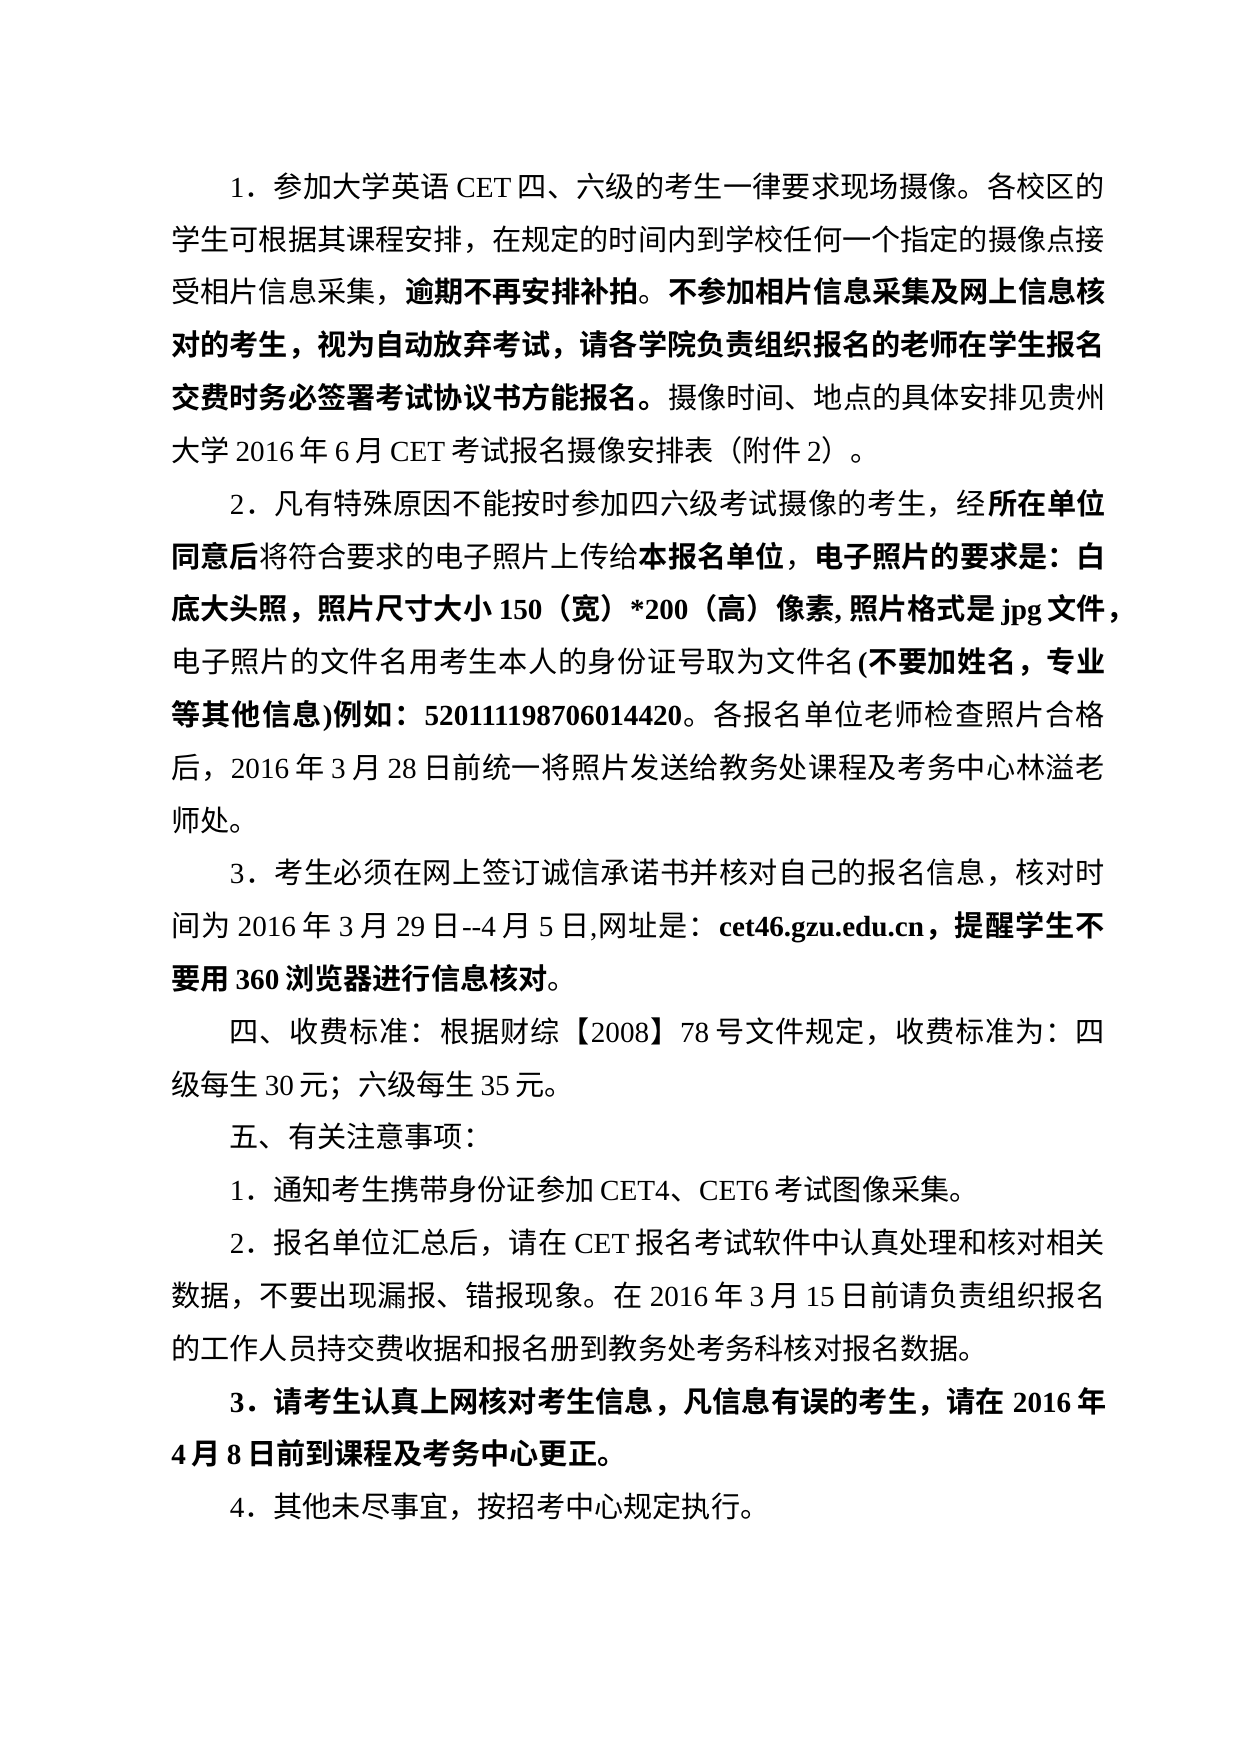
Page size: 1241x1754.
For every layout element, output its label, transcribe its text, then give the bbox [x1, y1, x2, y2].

text 四、收费标准：根据财综【2008】78号文件规定，收费标准为：四级每生30元；六级每生35元。 [171, 1008, 1106, 1103]
text 4．其他未尽事宜，按招考中心规定执行。 [171, 1484, 1106, 1526]
text 2．报名单位汇总后，请在CET报名考试软件中认真处理和核对相关数据，不要出现漏报、错报现象。在2016年3月15日前请负责组织报名的工作人员持交费收据和报名册到教务处考务科核对报名数据。 [171, 1220, 1106, 1368]
text 1．参加大学英语CET四、六级的考生一律要求现场摄像。各校区的学生可根据其课程安排，在规定的时间内到学校任何一个指定的摄像点接受相片信息采集，逾期不再安排补拍。不参加相片信息采集及网上信息核对的考生，视为自动放弃考试，请各学院负责组织报名的老师在学生报名交费时务必签署考试协议书方能报名。摄像时间、地点的具体安排见贵州大学2016年6月CET考试报名摄像安排表（附件2）。 [171, 163, 1106, 470]
text 3．请考生认真上网核对考生信息，凡信息有误的考生，请在2016年4月8日前到课程及考务中心更正。 [171, 1378, 1106, 1473]
text 2．凡有特殊原因不能按时参加四六级考试摄像的考生，经所在单位同意后将符合要求的电子照片上传给本报名单位，电子照片的要求是：白底大头照，照片尺寸大小150（宽）*200（高）像素, 照片格式是jpg文件，电子照片的文件名用考生本人的身份证号取为文件名(不要加姓名，专业等其他信息)例如：520111198706014420。各报名单位老师检查照片合格后，2016年3月28日前统一将照片发送给教务处课程及考务中心林溢老师处。 [171, 480, 1106, 839]
text 3．考生必须在网上签订诚信承诺书并核对自己的报名信息，核对时间为2016年3月29日--4月5日,网址是：cet46.gzu.edu.cn，提醒学生不要用360浏览器进行信息核对。 [171, 850, 1106, 998]
text 五、有关注意事项： [171, 1114, 1106, 1156]
text 1．通知考生携带身份证参加CET4、CET6考试图像采集。 [171, 1167, 1106, 1209]
